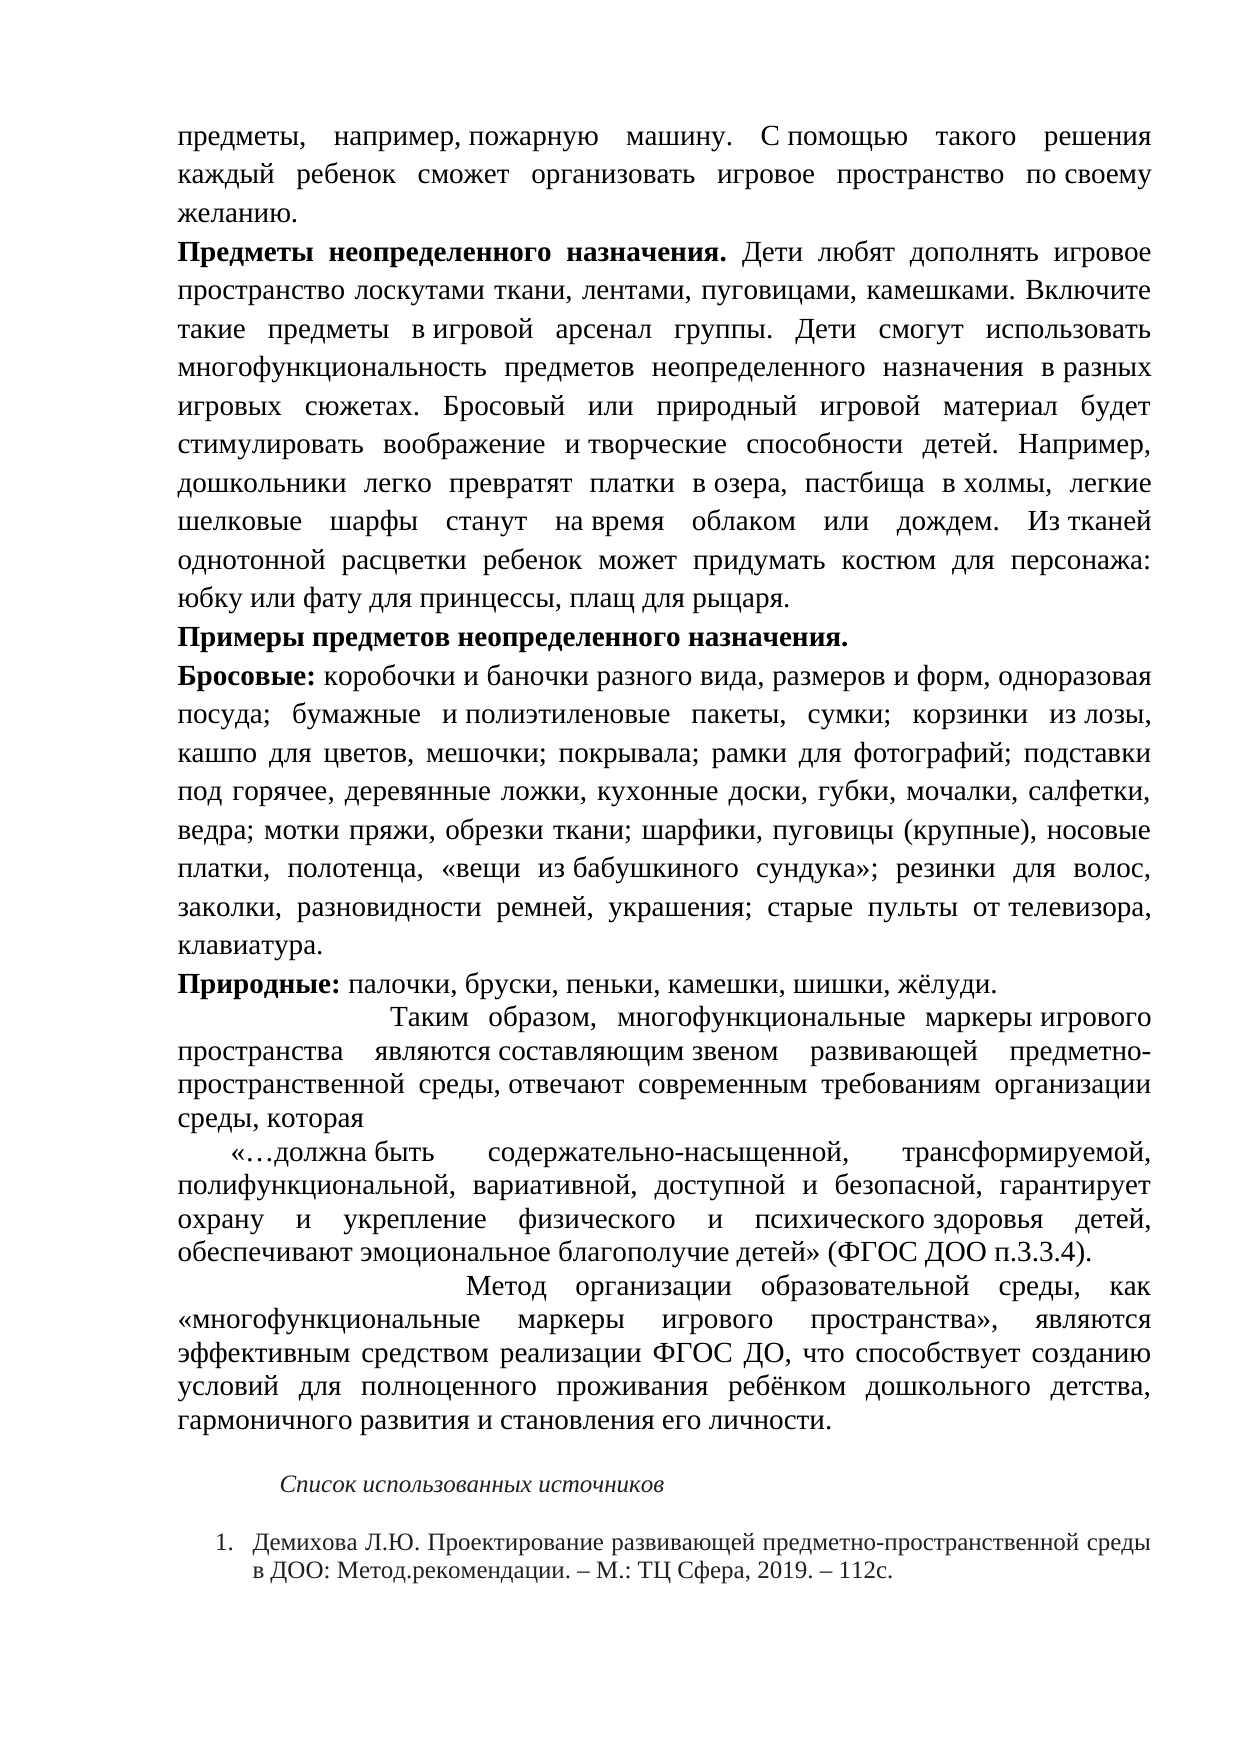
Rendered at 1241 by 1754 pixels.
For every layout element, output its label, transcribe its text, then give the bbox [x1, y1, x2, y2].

text Список использованных источников [177, 1469, 1152, 1498]
text Предметы неопределенного назначения. Дети любят дополнять игровое пространство лоскутами ткани, лентами, пуговицами, камешками. Включите такие предметы в игровой арсенал группы. Дети смогут использовать многофункциональность предметов неопределенного назначения в разных игровых сюжетах. Бросовый или природный игровой материал будет стимулировать воображение и творческие способности детей. Например, дошкольники легко превратят платки в озера, пастбища в холмы, легкие шелковые шарфы станут на время облаком или дождем. Из тканей однотонной расцветки ребенок может придумать костюм для персонажа: юбку или фату для принцессы, плащ для рыцаря. [177, 234, 1152, 614]
list Демихова Л.Ю. Проектирование развивающей предметно-пространственной среды в ДОО: Метод.рекомендации. – М.: ТЦ Сфера, 2019. – 112с. [215, 1527, 1152, 1584]
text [177, 118, 1152, 229]
text Таким образом, многофункциональные маркеры игрового пространства являются составляющим звеном развивающей предметно-пространственной среды, отвечают современным требованиям организации среды, которая [177, 999, 1152, 1134]
text Метод организации образовательной среды, как «многофункциональные маркеры игрового пространства», являются эффективным средством реализации ФГОС ДО, что способствует созданию условий для полноценного проживания ребёнком дошкольного детства, гармоничного развития и становления его личности. [177, 1268, 1152, 1436]
text «…должна быть содержательно-насыщенной, трансформируемой, полифункциональной, вариативной, доступной и безопасной, гарантирует охрану и укрепление физического и психического здоровья детей, обеспечивают эмоциональное благополучие детей» (ФГОС ДОО п.3.3.4). [177, 1134, 1152, 1268]
text Примеры предметов неопределенного назначения. [177, 619, 1152, 653]
text Бросовые: коробочки и баночки разного вида, размеров и форм, одноразовая посуда; бумажные и полиэтиленовые пакеты, сумки; корзинки из лозы, кашпо для цветов, мешочки; покрывала; рамки для фотографий; подставки под горячее, деревянные ложки, кухонные доски, губки, мочалки, салфетки, ведра; мотки пряжи, обрезки ткани; шарфики, пуговицы (крупные), носовые платки, полотенца, «вещи из бабушкиного сундука»; резинки для волос, заколки, разновидности ремней, украшения; старые пульты от телевизора, клавиатура. [177, 658, 1152, 961]
text Природные: палочки, бруски, пеньки, камешки, шишки, жёлуди. [177, 966, 1152, 999]
